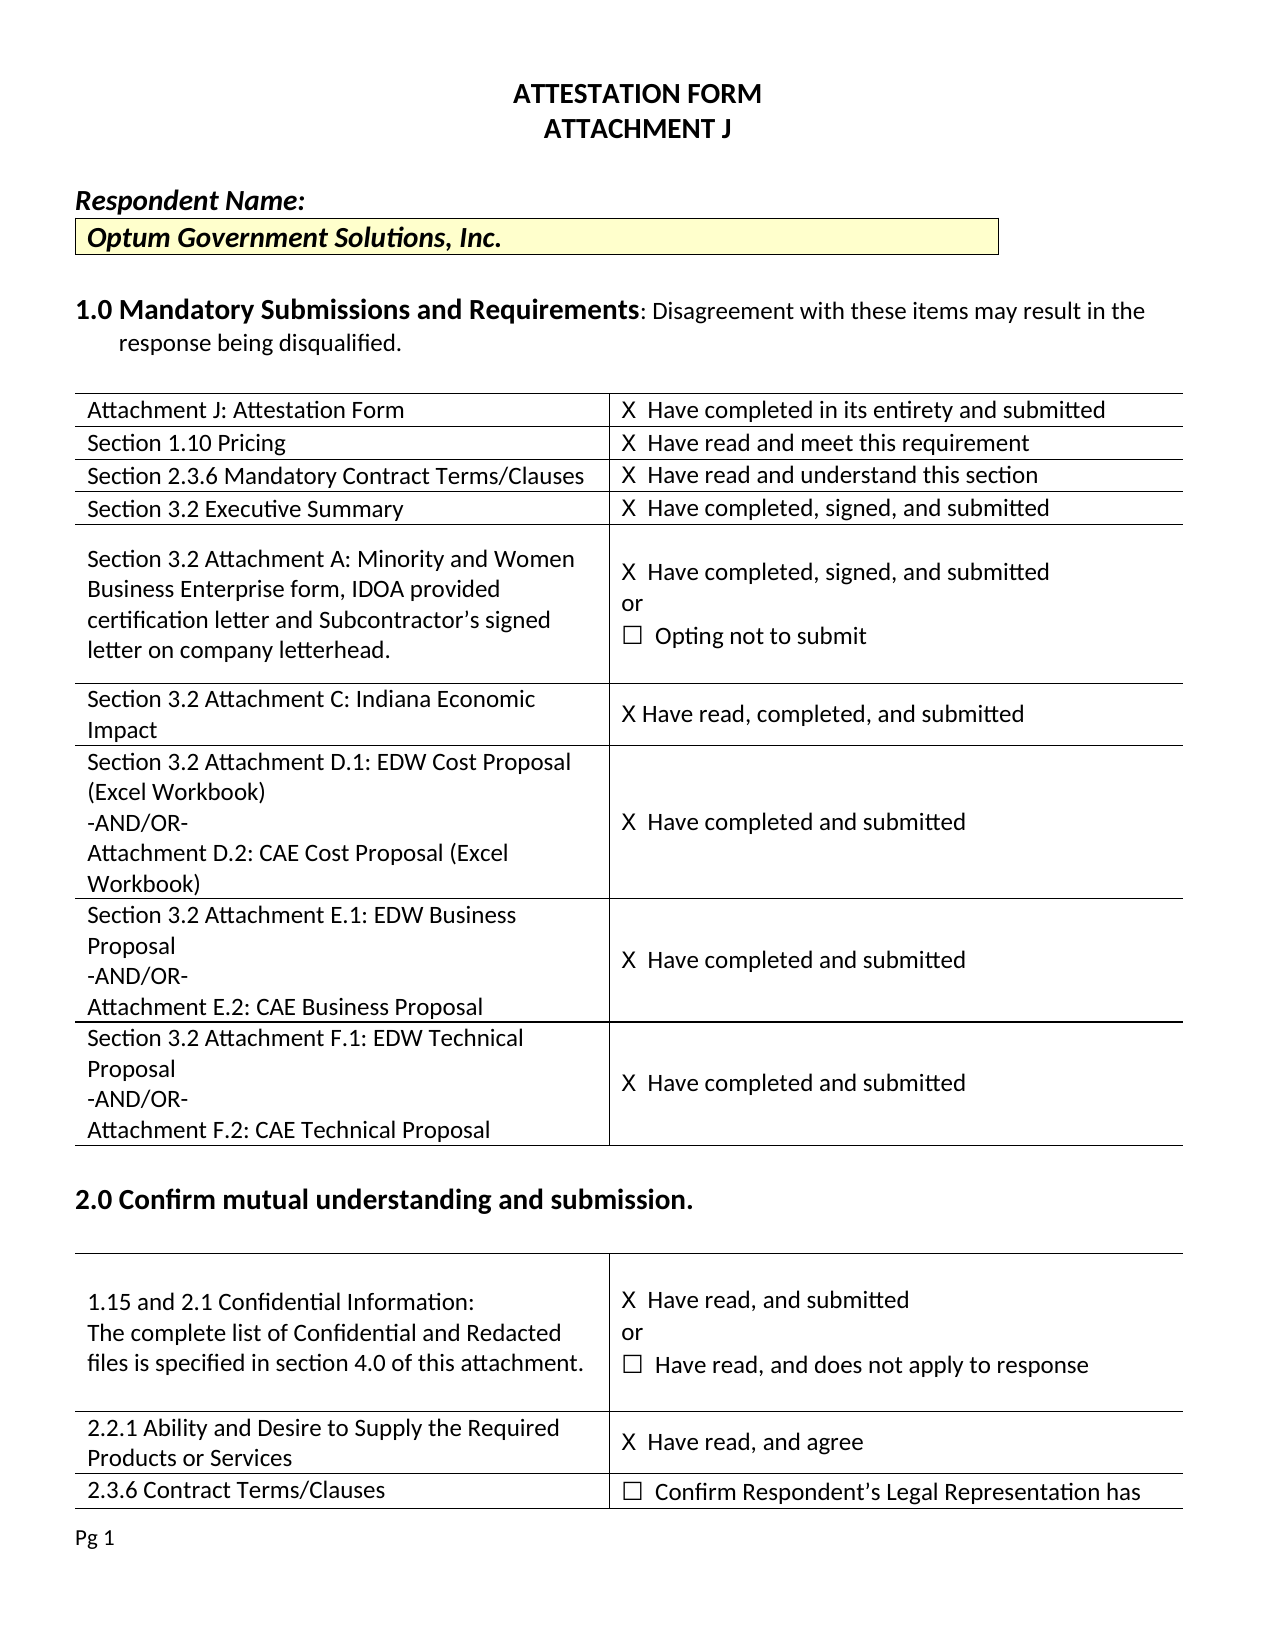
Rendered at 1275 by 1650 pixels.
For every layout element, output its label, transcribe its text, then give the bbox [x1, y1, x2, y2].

table_cell Have completed and submitted [610, 746, 1182, 898]
table_cell Have completed, signed, and submitted [610, 492, 1182, 524]
table_cell Section 1.10 Pricing [75, 427, 609, 458]
table_cell Have read, completed, and submitted [610, 684, 1182, 744]
table_cell Section 3.2 Attachment D.1: EDW Cost Proposal (Excel Workbook) -AND/OR- Attachment D.2: CAE Cost Proposal (Excel Workbook) [75, 746, 609, 898]
list Mandatory Submissions and Requirements: Disagreement with these items may result in the response being disqualified. [75, 291, 1200, 357]
table_cell Section 2.3.6 Mandatory Contract Terms/Clauses [75, 460, 609, 491]
text ATTACHMENT J [75, 111, 1200, 146]
table_cell Have completed and submitted [610, 1023, 1182, 1144]
table_header Have read, and submitted or Have read, and does not apply to response [610, 1254, 1182, 1411]
text ATTESTATION FORM [75, 75, 1200, 111]
table_cell Section 3.2 Attachment C: Indiana Economic Impact [75, 684, 609, 744]
text Respondent Name: [75, 182, 1200, 218]
table_cell Have completed and submitted [610, 899, 1182, 1021]
table_cell Section 3.2 Attachment A: Minority and Women Business Enterprise form, IDOA provided certification letter and Subcontractor’s signed letter on company letterhead. [75, 525, 609, 682]
table_header Optum Government Solutions, Inc. [76, 219, 998, 254]
table_cell Section 3.2 Executive Summary [75, 492, 609, 524]
table_header Have completed in its entirety and submitted [610, 394, 1182, 426]
table_cell Have read and meet this requirement [610, 427, 1182, 458]
table_cell 2.2.1 Ability and Desire to Supply the Required Products or Services [75, 1412, 609, 1473]
table_cell Have read and understand this section [610, 460, 1182, 491]
table_header 1.15 and 2.1 Confidential Information: The complete list of Confidential and Redacted files is specified in section 4.0 of this attachment. [75, 1254, 609, 1411]
table_cell Have completed, signed, and submitted or Opting not to submit [610, 525, 1182, 682]
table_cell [610, 1474, 1182, 1508]
list Confirm mutual understanding and submission. [75, 1181, 1200, 1217]
table_cell Section 3.2 Attachment E.1: EDW Business Proposal -AND/OR- Attachment E.2: CAE Business Proposal [75, 899, 609, 1021]
table_header Attachment J: Attestation Form [75, 394, 609, 426]
table_cell Section 3.2 Attachment F.1: EDW Technical Proposal -AND/OR- Attachment F.2: CAE Technical Proposal [75, 1023, 609, 1144]
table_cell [75, 1474, 609, 1508]
table_cell Have read, and agree [610, 1412, 1182, 1473]
